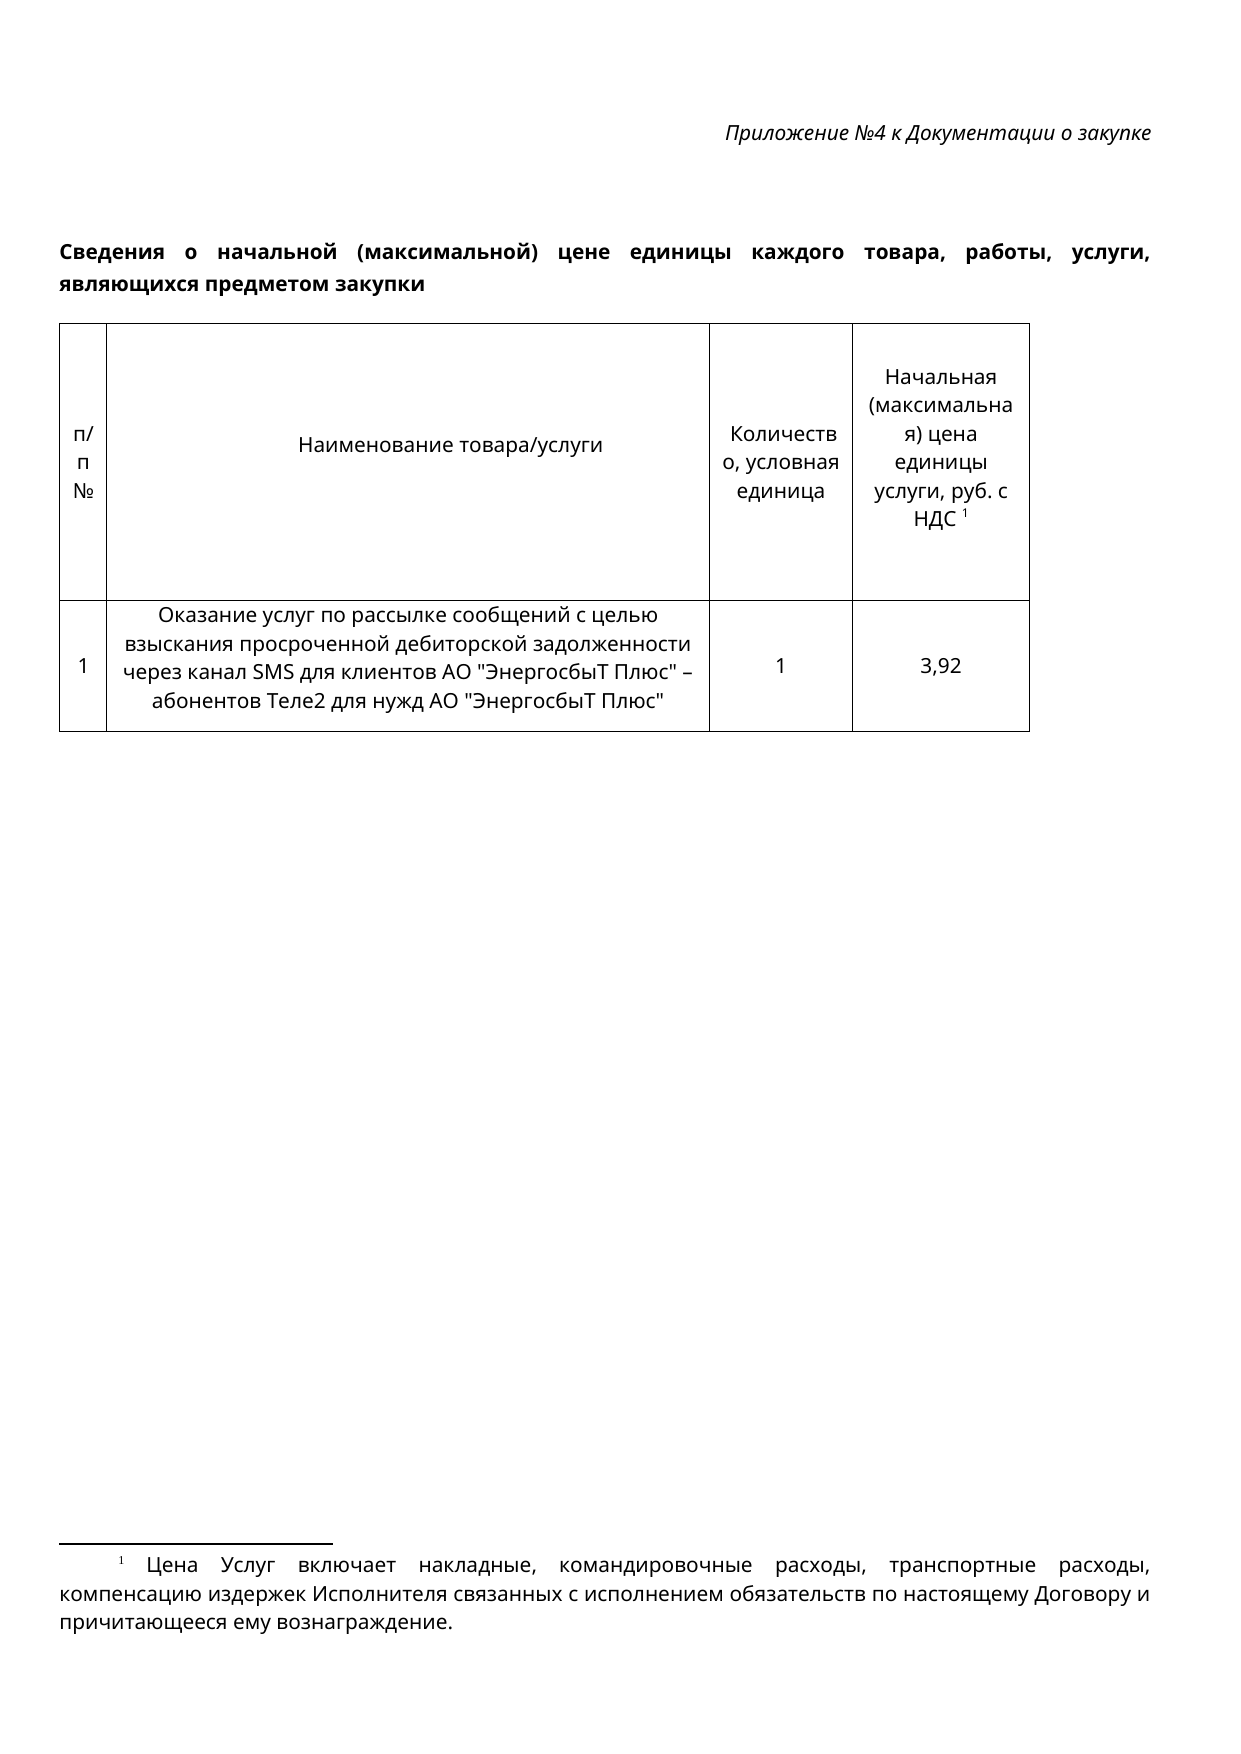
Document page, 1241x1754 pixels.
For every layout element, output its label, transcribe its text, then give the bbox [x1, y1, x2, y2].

table_cell 1 [60, 601, 106, 731]
table_header [107, 324, 709, 599]
list Приложение №4 к Документации о закупке [134, 118, 1152, 147]
table_cell 1 [710, 601, 852, 731]
table_header Количество, условная единица [710, 324, 852, 599]
table_cell Оказание услуг по рассылке сообщений с целью взыскания просроченной дебиторской задолженности через канал SMS для клиентов АО "ЭнергосбыТ Плюс" – абонентов Теле2 для нужд АО "ЭнергосбыТ Плюс" [107, 601, 709, 731]
table_cell 3,92 [853, 601, 1029, 731]
text Сведения о начальной (максимальной) цене единицы каждого товара, работы, услуги, являющихся предметом закупки [59, 237, 1152, 298]
table_header Начальная (максимальная) цена единицы услуги, руб. с НДС [853, 324, 1029, 599]
table_header п/п № [60, 324, 106, 599]
